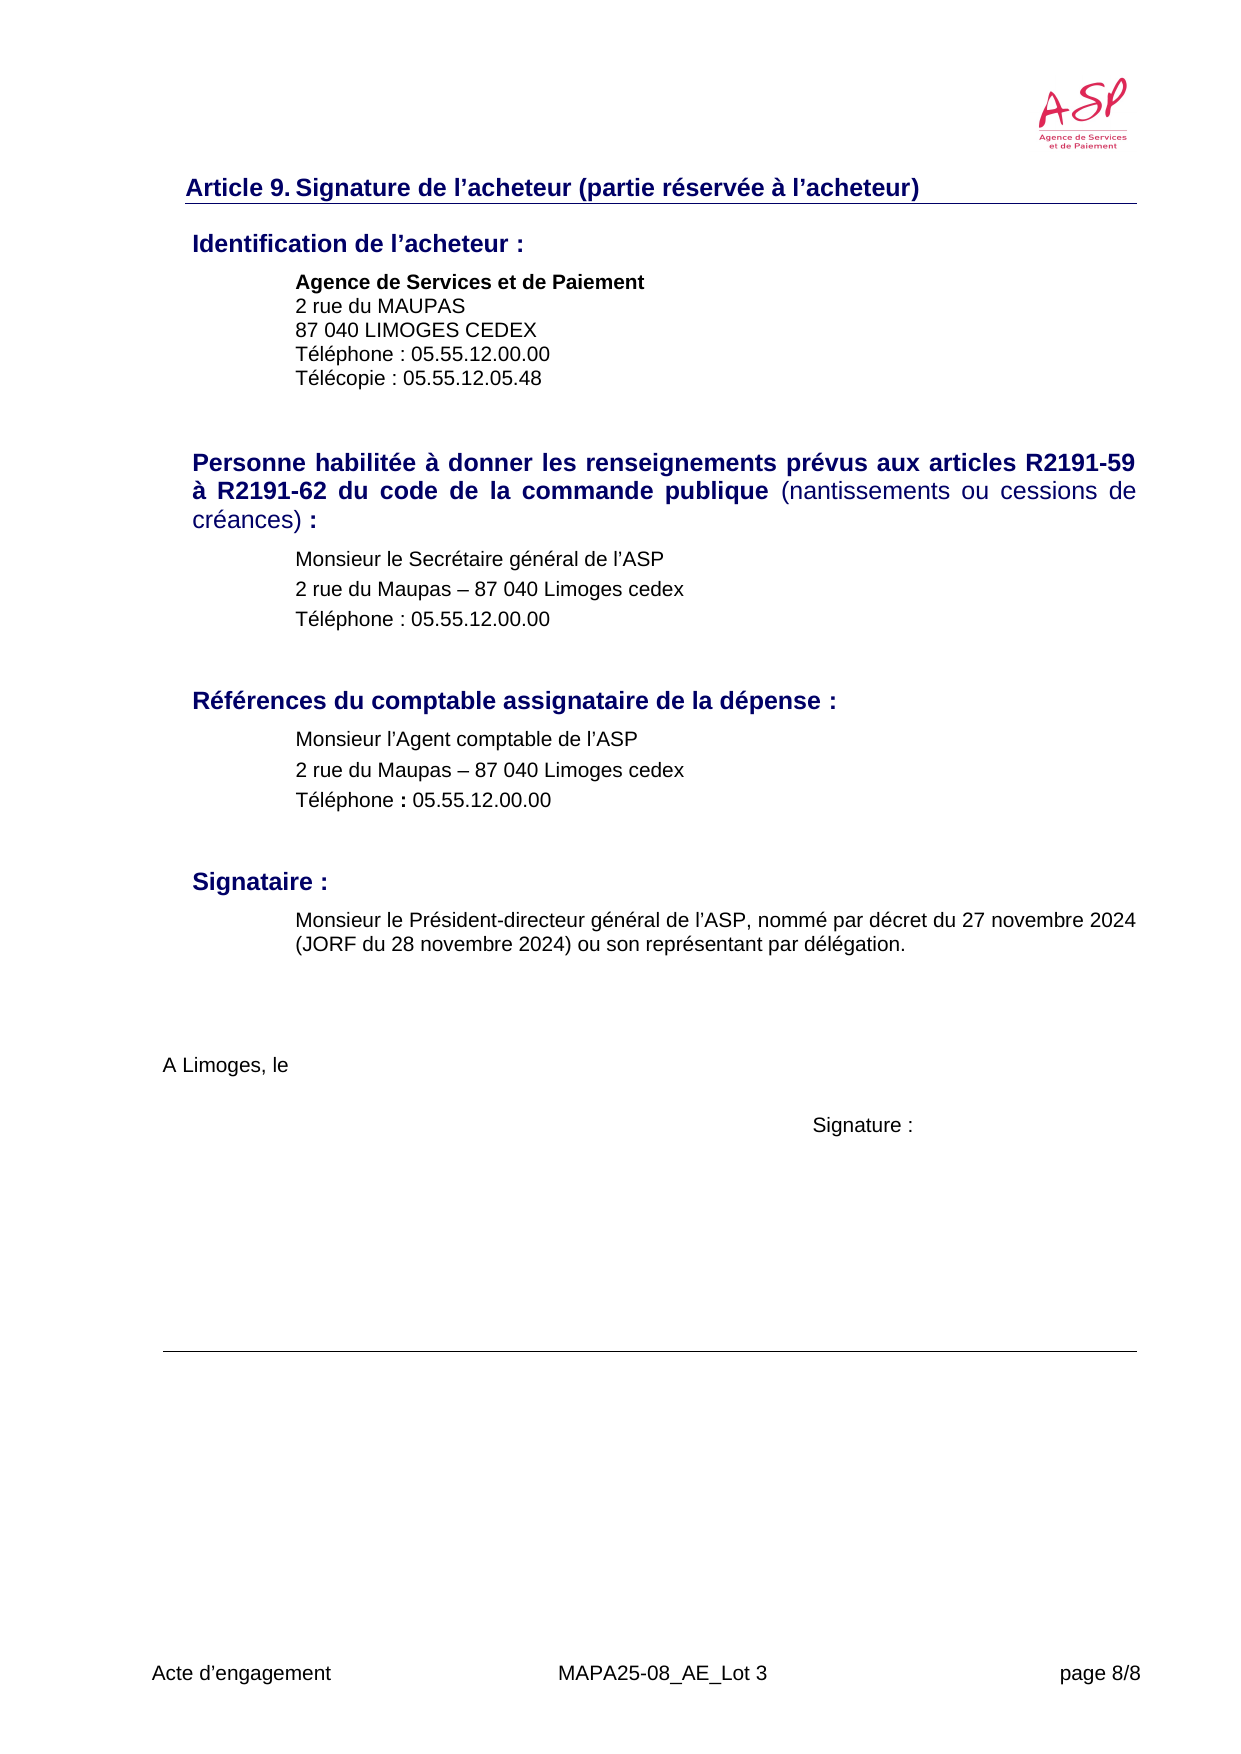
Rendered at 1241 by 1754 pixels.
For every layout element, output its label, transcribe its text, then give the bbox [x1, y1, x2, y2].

text 2 rue du Maupas – 87 040 Limoges cedex [295, 577, 1137, 601]
subtitle Signature de l’acheteur (partie réservée à l’acheteur) [185, 173, 1137, 203]
text Monsieur le Secrétaire général de l’ASP [295, 546, 1137, 570]
text 2 rue du MAUPAS [266, 294, 1137, 318]
text Signature : [753, 1113, 1137, 1137]
picture [1028, 75, 1138, 152]
list Monsieur le Président-directeur général de l’ASP, nommé par décret du 27 novembre 2024 (JORF du 28 novembre 2024) ou son représentant par délégation. [295, 908, 1137, 956]
text 87 040 LIMOGES CEDEX [266, 318, 1137, 342]
text A Limoges, le [162, 1053, 1137, 1077]
text Identification de l’acheteur : [162, 229, 1137, 258]
text Signataire : [162, 867, 1137, 896]
text Téléphone : 05.55.12.00.00 [295, 607, 1137, 631]
text Téléphone : 05.55.12.00.00 [266, 342, 1137, 366]
text Personne habilitée à donner les renseignements prévus aux articles R2191-59 à R2191-62 du code de la commande publique (nantissements ou cessions de créances) : [192, 448, 1137, 534]
text Agence de Services et de Paiement [295, 270, 1137, 294]
text 2 rue du Maupas – 87 040 Limoges cedex [295, 757, 1137, 781]
text Monsieur l’Agent comptable de l’ASP [295, 727, 1137, 751]
text Téléphone : 05.55.12.00.00 [295, 788, 1137, 812]
text Télécopie : 05.55.12.05.48 [266, 366, 1137, 390]
text Références du comptable assignataire de la dépense : [162, 686, 1137, 715]
